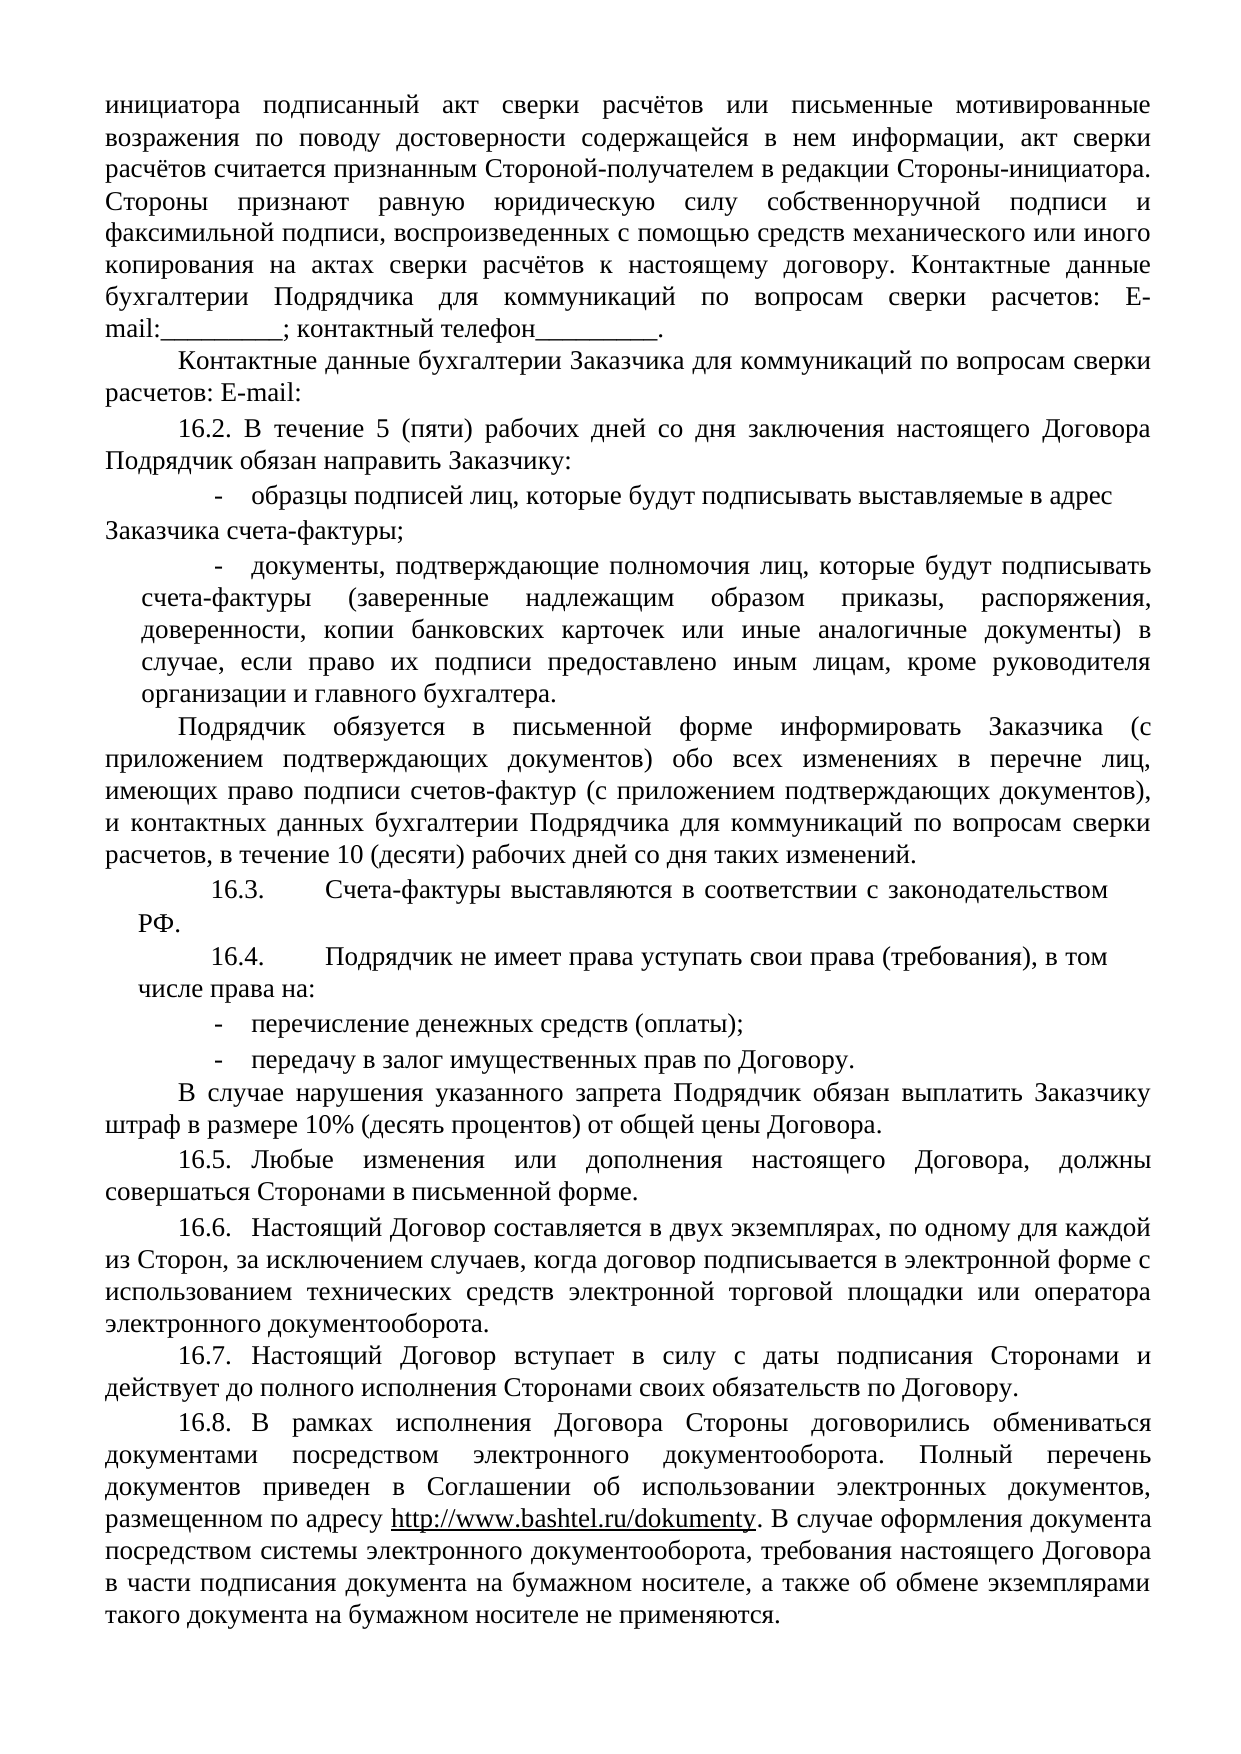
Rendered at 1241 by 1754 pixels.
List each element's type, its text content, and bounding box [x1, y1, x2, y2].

list перечисление денежных средств (оплаты); [141, 1008, 1152, 1039]
text 16.2. В течение 5 (пяти) рабочих дней со дня заключения настоящего Договора Подрядчик обязан направить Заказчику: [105, 412, 1152, 475]
list передачу в залог имущественных прав по Договору. [141, 1043, 1152, 1074]
list образцы подписей лиц, которые будут подписывать выставляемые в адрес [141, 479, 1152, 510]
list Подрядчик не имеет права уступать свои права (требования), в том числе права на: [138, 940, 1109, 1003]
list Настоящий Договор вступает в силу с даты подписания Сторонами и действует до полного исполнения Сторонами своих обязательств по Договору. [105, 1339, 1152, 1402]
list Настоящий Договор составляется в двух экземплярах, по одному для каждой из Сторон, за исключением случаев, когда договор подписывается в электронной форме с использованием технических средств электронной торговой площадки или оператора электронного документооборота. [105, 1211, 1152, 1338]
text Заказчика счета-фактуры; [105, 514, 1152, 545]
text В случае нарушения указанного запрета Подрядчик обязан выплатить Заказчику штраф в размере 10% (десять процентов) от общей цены Договора. [105, 1076, 1152, 1139]
list Счета-фактуры выставляются в соответствии с законодательством РФ. [138, 873, 1109, 938]
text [105, 89, 1152, 344]
text Контактные данные бухгалтерии Заказчика для коммуникаций по вопросам сверки расчетов: E-mail: [105, 344, 1152, 408]
text Подрядчик обязуется в письменной форме информировать Заказчика (с приложением подтверждающих документов) обо всех изменениях в перечне лиц, имеющих право подписи счетов-фактур (с приложением подтверждающих документов), и контактных данных бухгалтерии Подрядчика для коммуникаций по вопросам сверки расчетов, в течение 10 (десяти) рабочих дней со дня таких изменений. [105, 710, 1152, 869]
list документы, подтверждающие полномочия лиц, которые будут подписывать счета-фактуры (заверенные надлежащим образом приказы, распоряжения, доверенности, копии банковских карточек или иные аналогичные документы) в случае, если право их подписи предоставлено иным лицам, кроме руководителя организации и главного бухгалтера. [141, 549, 1152, 708]
list Любые изменения или дополнения настоящего Договора, должны совершаться Сторонами в письменной форме. [105, 1143, 1152, 1207]
list В рамках исполнения Договора Стороны договорились обмениваться документами посредством электронного документооборота. Полный перечень документов приведен в Соглашении об использовании электронных документов, размещенном по адресу http://www.bashtel.ru/dokumenty. В случае оформления документа посредством системы электронного документооборота, требования настоящего Договора в части подписания документа на бумажном носителе, а также об обмене экземплярами такого документа на бумажном носителе не применяются. [105, 1406, 1152, 1629]
